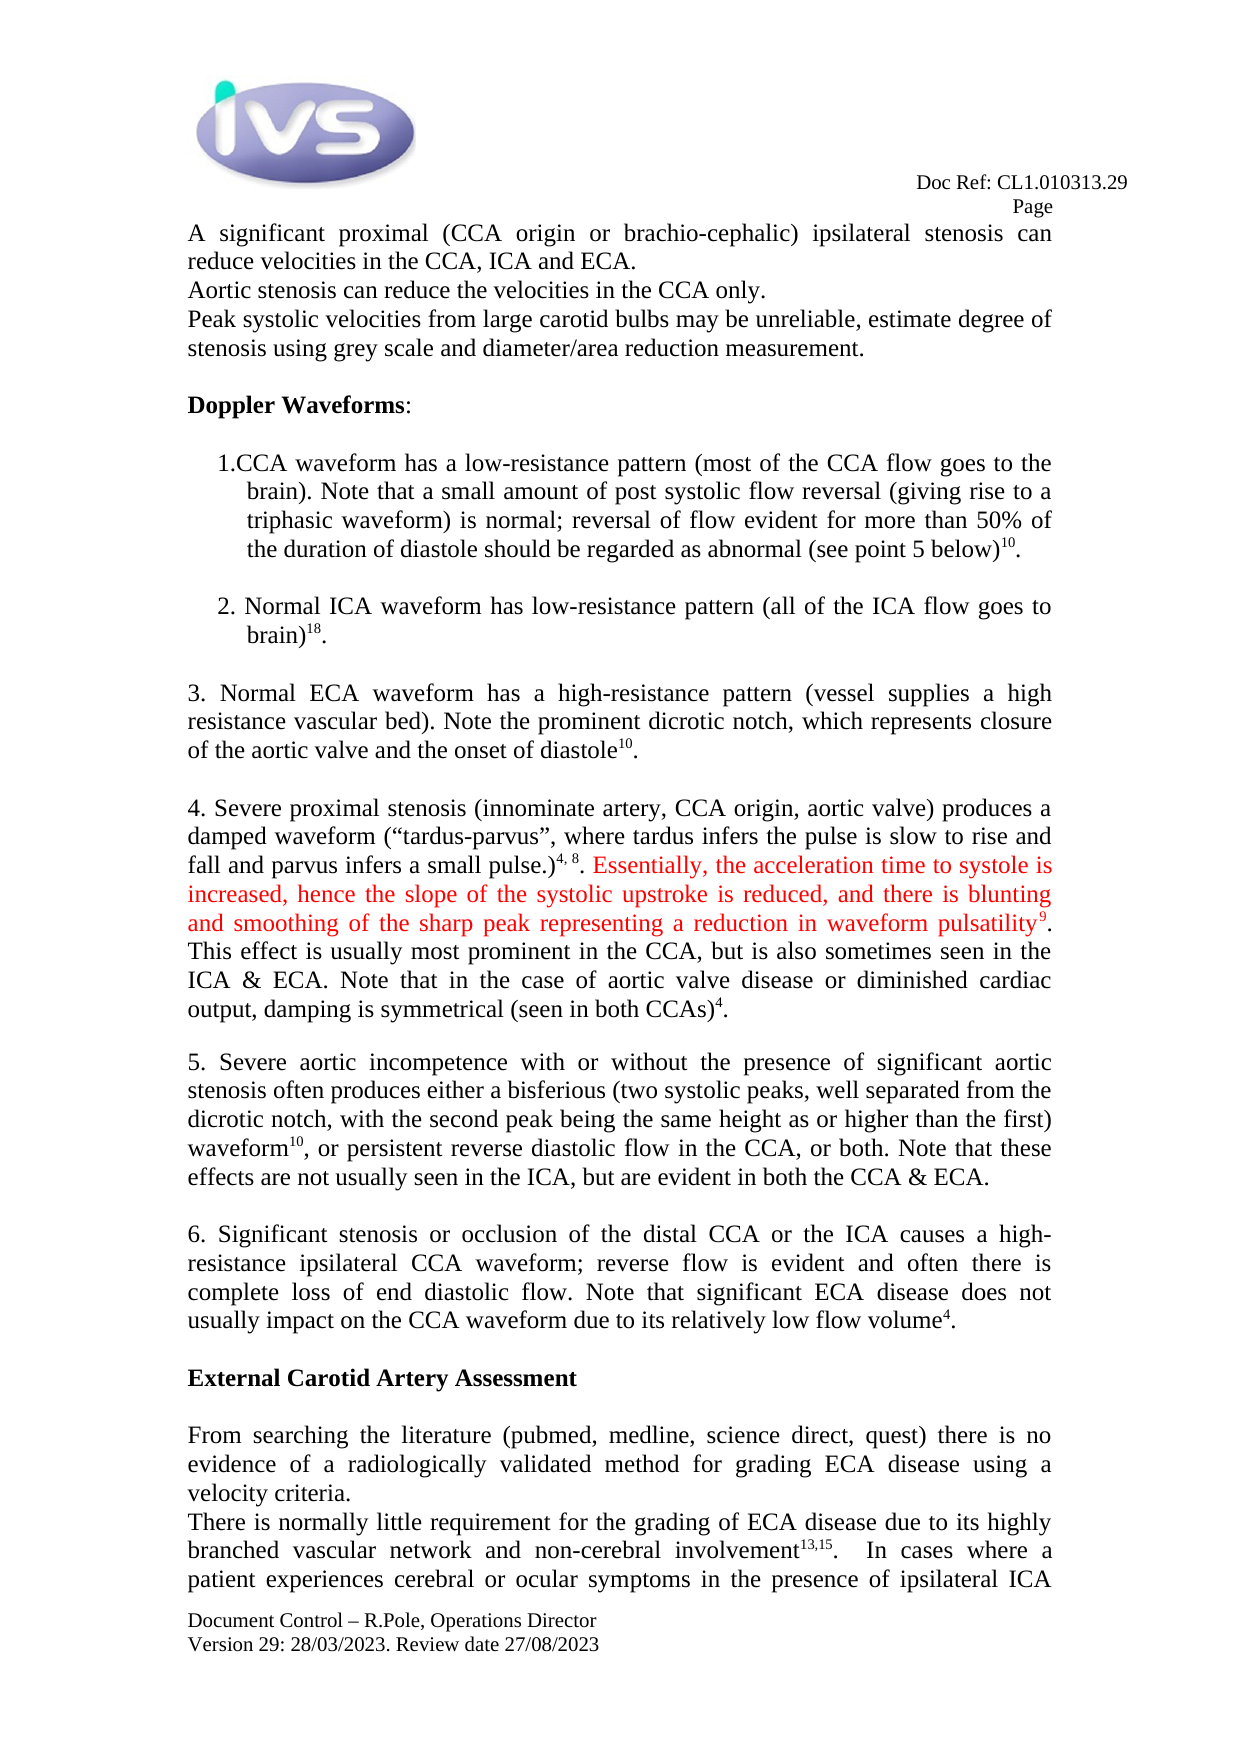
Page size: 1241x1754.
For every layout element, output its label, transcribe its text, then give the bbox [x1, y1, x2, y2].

text 5. Severe aortic incompetence with or without the presence of significant aortic stenosis often produces either a bisferious (two systolic peaks, well separated from the dicrotic notch, with the second peak being the same height as or higher than the first) waveform10, or persistent reverse diastolic flow in the CCA, or both. Note that these effects are not usually seen in the ICA, but are evident in both the CCA & ECA. [187, 1047, 1053, 1191]
text Peak systolic velocities from large carotid bulbs may be unreliable, estimate degree of stenosis using grey scale and diameter/area reduction measurement. [187, 304, 1053, 361]
list CCA waveform has a low-resistance pattern (most of the CCA flow goes to the brain). Note that a small amount of post systolic flow reversal (giving rise to a triphasic waveform) is normal; reversal of flow evident for more than 50% of the duration of diastole should be regarded as abnormal (see point 5 below)10. [217, 448, 1053, 563]
text 3. Normal ECA waveform has a high-resistance pattern (vessel supplies a high resistance vascular bed). Note the prominent dicrotic notch, which represents closure of the aortic valve and the onset of diastole10. [187, 678, 1053, 764]
text External Carotid Artery Assessment [187, 1363, 1053, 1392]
text From searching the literature (pubmed, medline, science direct, quest) there is no evidence of a radiologically validated method for grading ECA disease using a velocity criteria. [187, 1421, 1053, 1507]
text 4. Severe proximal stenosis (innominate artery, CCA origin, aortic valve) produces a damped waveform (“tardus-parvus”, where tardus infers the pulse is slow to rise and fall and parvus infers a small pulse.)4, 8. Essentially, the acceleration time to systole is increased, hence the slope of the systolic upstroke is reduced, and there is blunting and smoothing of the sharp peak representing a reduction in waveform pulsatility9. This effect is usually most prominent in the CCA, but is also sometimes seen in the ICA & ECA. Note that in the case of aortic valve disease or diminished cardiac output, damping is symmetrical (seen in both CCAs)4. [187, 793, 1053, 1023]
text Aortic stenosis can reduce the velocities in the CCA only. [187, 275, 1053, 304]
list Normal ICA waveform has low-resistance pattern (all of the ICA flow goes to brain)18. [217, 591, 1053, 649]
text Doppler Waveforms: [187, 390, 1053, 419]
text 6. Significant stenosis or occlusion of the distal CCA or the ICA causes a high-resistance ipsilateral CCA waveform; reverse flow is evident and often there is complete loss of end diastolic flow. Note that significant ECA disease does not usually impact on the CCA waveform due to its relatively low flow volume4. [187, 1219, 1053, 1334]
text A significant proximal (CCA origin or brachio-cephalic) ipsilateral stenosis can reduce velocities in the CCA, ICA and ECA. [187, 218, 1053, 275]
picture [187, 75, 416, 189]
